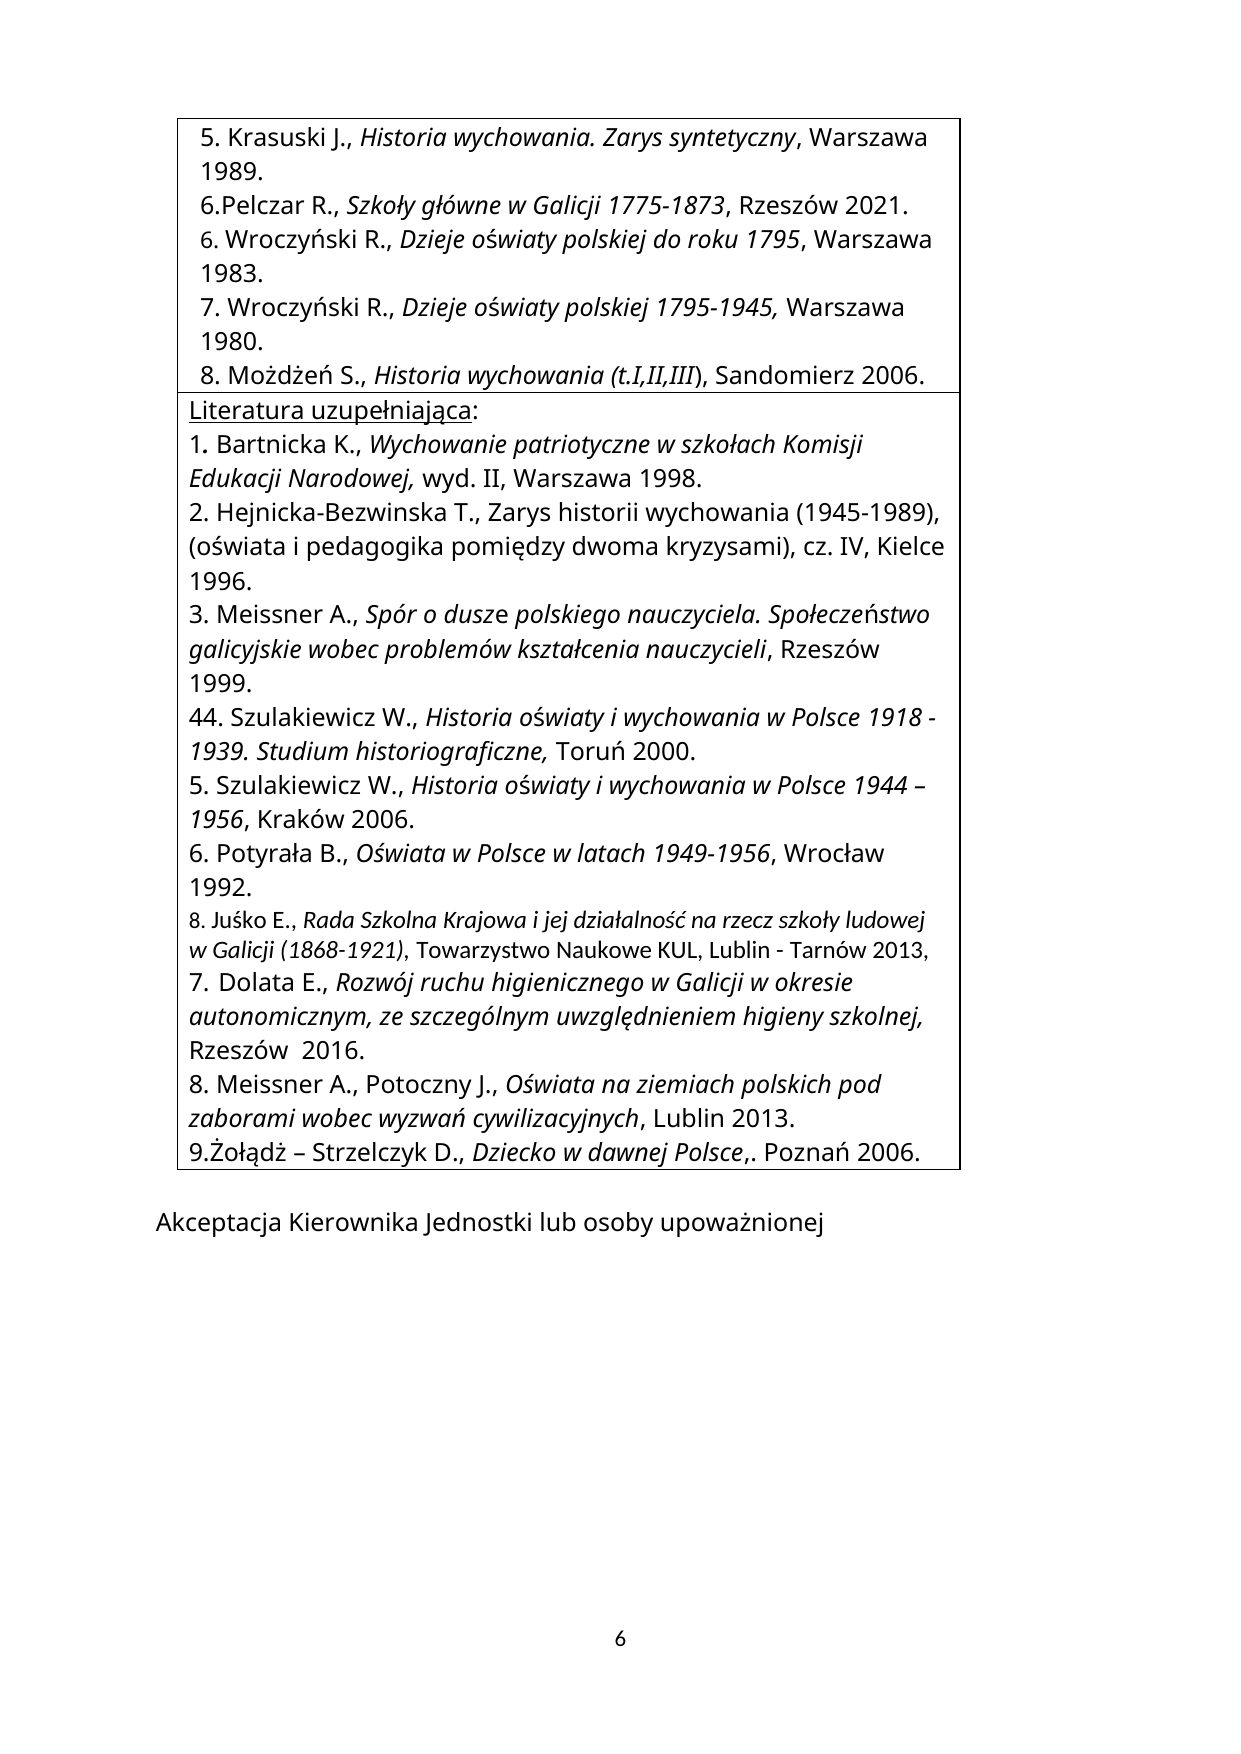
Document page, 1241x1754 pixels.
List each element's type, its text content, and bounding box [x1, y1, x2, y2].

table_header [178, 119, 959, 392]
table_cell Literatura uzupełniająca: 1. Bartnicka K., Wychowanie patriotyczne w szkołach Komisji Edukacji Narodowej, wyd. II, Warszawa 1998. 2. Hejnicka-Bezwinska T., Zarys historii wychowania (1945-1989), (oświata i pedagogika pomiędzy dwoma kryzysami), cz. IV, Kielce 1996. 3. Meissner A., Spór o dusze polskiego nauczyciela. Społeczeństwo galicyjskie wobec problemów kształcenia nauczycieli, Rzeszów 1999. 44. Szulakiewicz W., Historia oświaty i wychowania w Polsce 1918 - 1939. Studium historiograficzne, Toruń 2000. 5. Szulakiewicz W., Historia oświaty i wychowania w Polsce 1944 – 1956, Kraków 2006. 6. Potyrała B., Oświata w Polsce w latach 1949-1956, Wrocław 1992. 8. Juśko E., Rada Szkolna Krajowa i jej działalność na rzecz szkoły ludowej w Galicji (1868-1921), Towarzystwo Naukowe KUL, Lublin - Tarnów 2013, 7. Dolata E., Rozwój ruchu higienicznego w Galicji w okresie autonomicznym, ze szczególnym uwzględnieniem higieny szkolnej, Rzeszów 2016. 8. Meissner A., Potoczny J., Oświata na ziemiach polskich pod zaborami wobec wyzwań cywilizacyjnych, Lublin 2013. 9.Żołądż – Strzelczyk D., Dziecko w dawnej Polsce,. Poznań 2006. [178, 393, 959, 1169]
text Akceptacja Kierownika Jednostki lub osoby upoważnionej [156, 1204, 1122, 1238]
